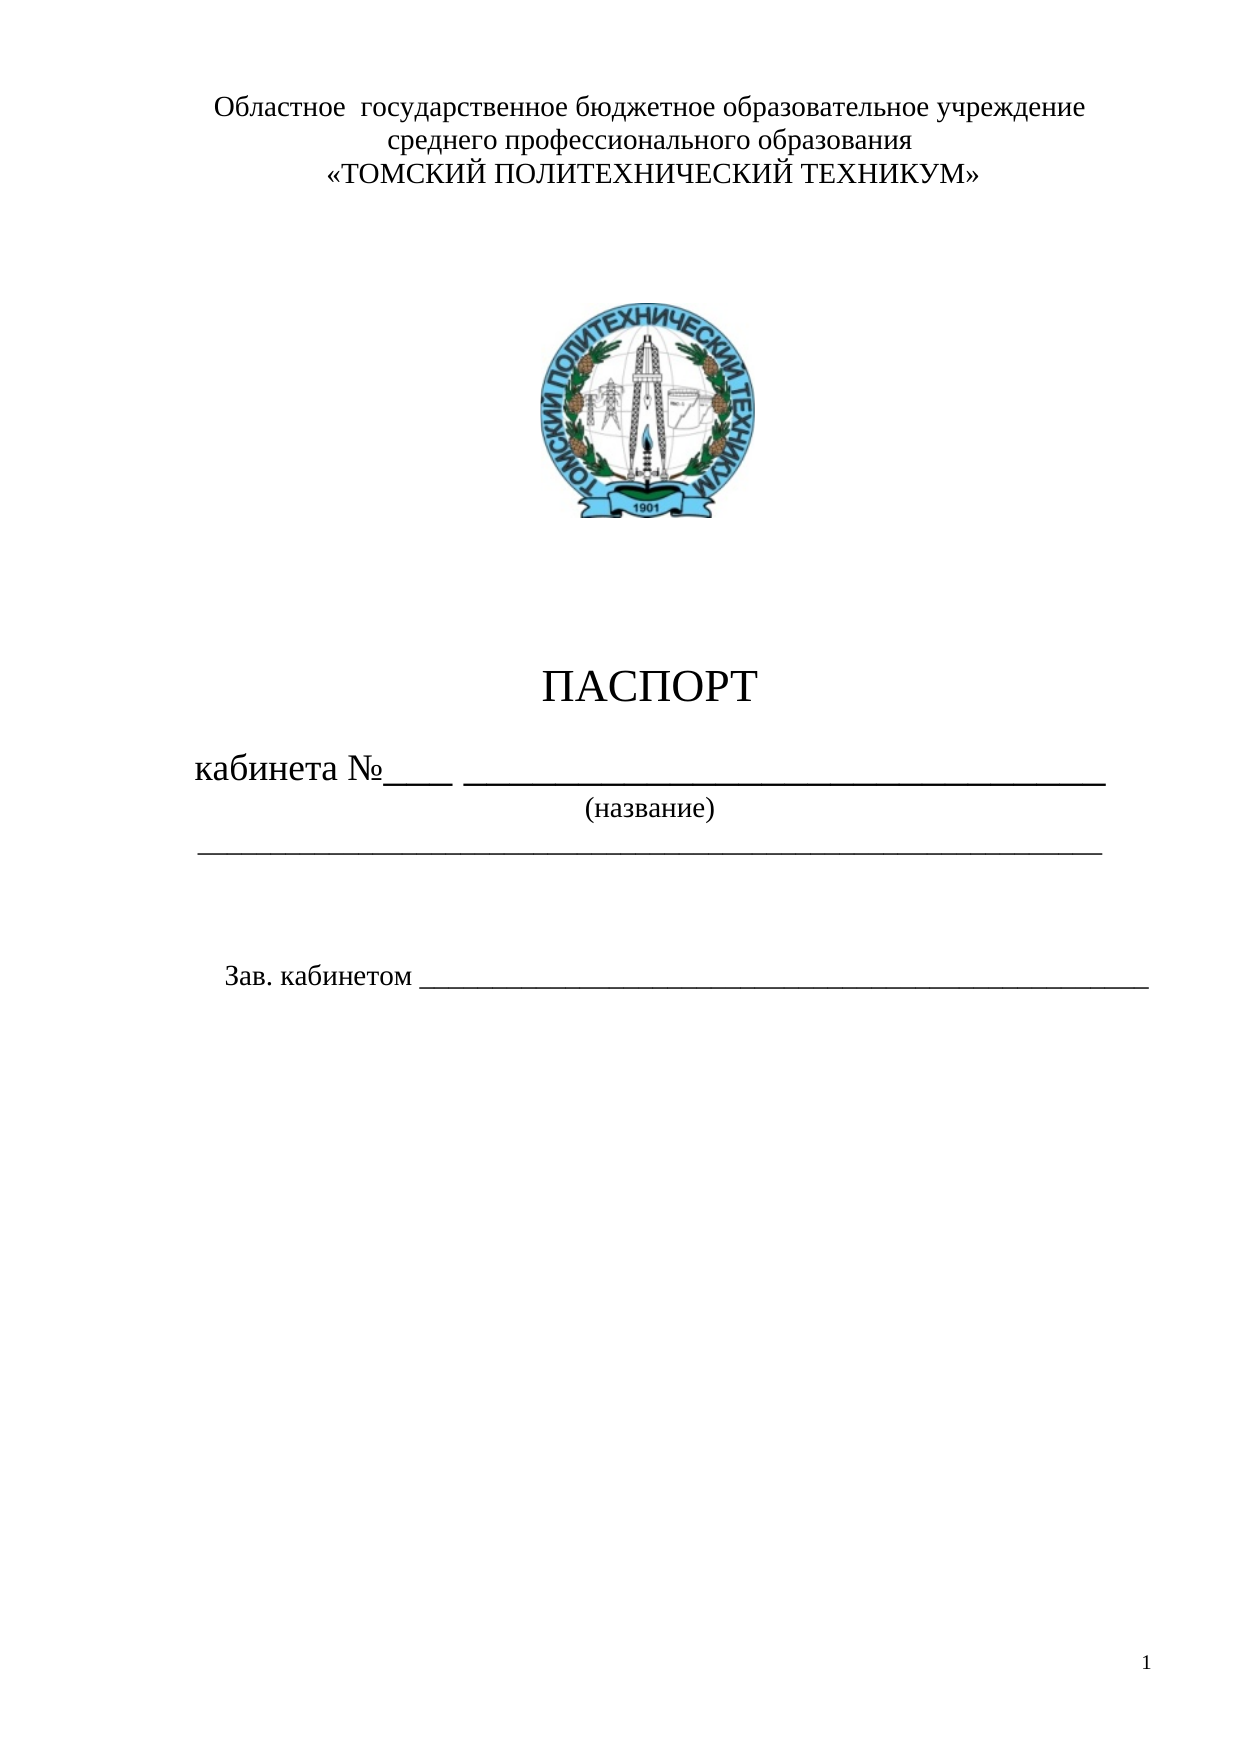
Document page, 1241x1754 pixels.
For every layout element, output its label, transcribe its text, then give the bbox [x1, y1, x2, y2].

text Областное государственное бюджетное образовательное учреждение [148, 89, 1152, 122]
text кабинета №___ ____________________________ (название) [148, 738, 1152, 824]
text ПАСПОРТ [148, 659, 1152, 712]
text среднего профессионального образования [148, 122, 1152, 156]
picture [540, 303, 755, 518]
text ______________________________________________________________ [148, 824, 1152, 858]
text «ТОМСКИЙ ПОЛИТЕХНИЧЕСКИЙ ТЕХНИКУМ» [148, 156, 1152, 189]
text Зав. кабинетом __________________________________________________ [148, 958, 1152, 992]
